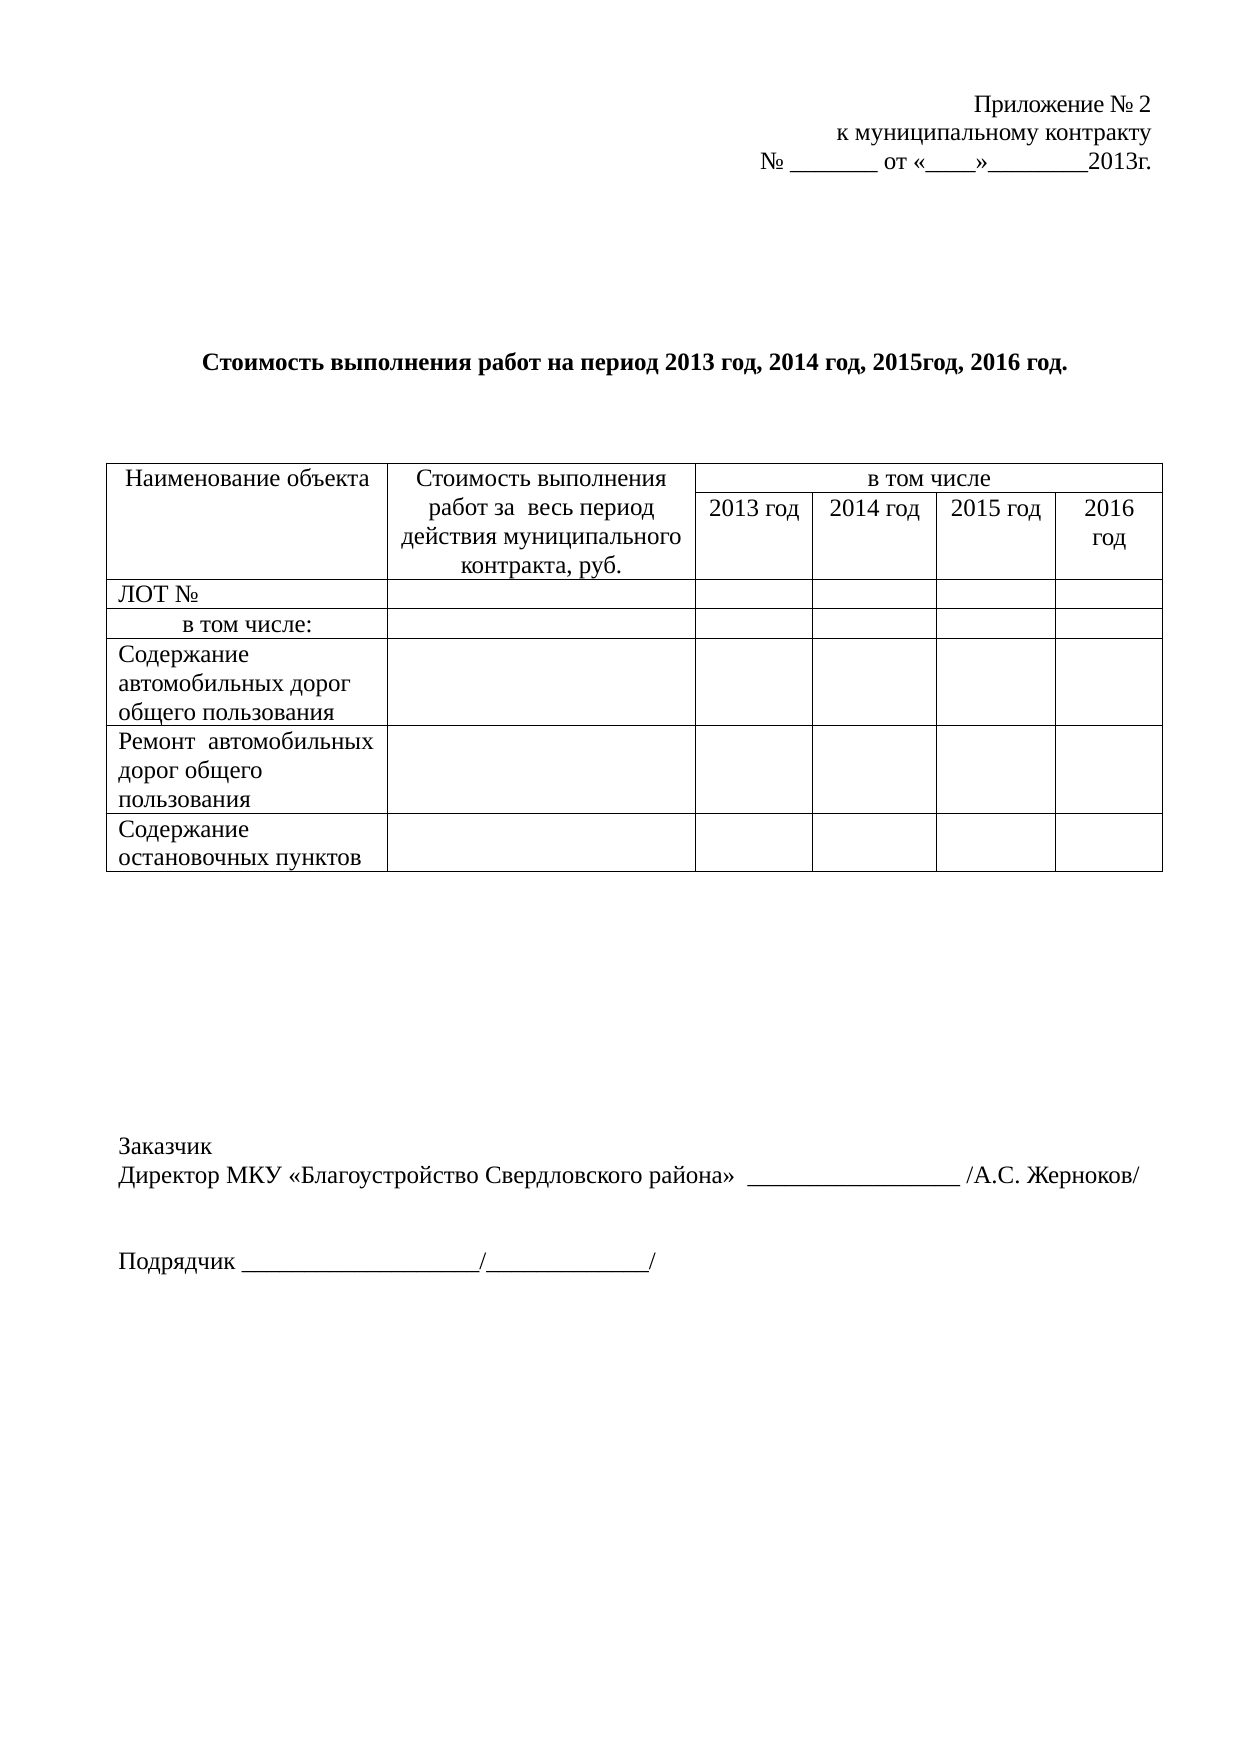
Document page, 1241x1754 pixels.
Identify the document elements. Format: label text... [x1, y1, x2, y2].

table_cell [937, 639, 1055, 725]
table_cell Содержание остановочных пунктов [107, 814, 387, 871]
table_cell 2013 год [696, 493, 812, 578]
table_cell [696, 814, 812, 871]
table_cell [813, 580, 936, 608]
table_cell Содержание автомобильных дорог общего пользования [107, 639, 387, 725]
text Стоимость выполнения работ на период 2013 год, 2014 год, 2015год, 2016 год. [118, 347, 1152, 376]
table_cell [937, 726, 1055, 813]
table_cell [1056, 814, 1162, 871]
table_cell [813, 609, 936, 638]
table_cell [696, 580, 812, 608]
text Подрядчик ___________________/_____________/ [118, 1246, 1152, 1275]
text Заказчик [118, 1131, 1152, 1160]
table_cell [813, 639, 936, 725]
table_cell [813, 814, 936, 871]
table_cell [696, 726, 812, 813]
table_cell Ремонт автомобильных дорог общего пользования [107, 726, 387, 813]
table_cell [696, 609, 812, 638]
table_cell 2014 год [813, 493, 936, 578]
table_cell ЛОТ № [107, 580, 387, 608]
table_cell [813, 726, 936, 813]
table_cell [388, 609, 695, 638]
text Директор МКУ «Благоустройство Свердловского района» _________________ /А.С. Жерноков/ [118, 1160, 1152, 1188]
table_cell [388, 726, 695, 813]
table_cell [1056, 580, 1162, 608]
table_cell [388, 639, 695, 725]
table_cell 2015 год [937, 493, 1055, 578]
text № _______ от «____»________2013г. [118, 146, 1152, 175]
table_cell [388, 580, 695, 608]
table_cell [937, 580, 1055, 608]
table_cell [937, 814, 1055, 871]
table_cell [696, 639, 812, 725]
table_header Наименование объекта [107, 464, 387, 578]
table_cell [937, 609, 1055, 638]
text к муниципальному контракту [118, 117, 1152, 146]
table_cell 2016 год [1056, 493, 1162, 578]
table_cell [1056, 609, 1162, 638]
table_cell в том числе: [107, 609, 387, 638]
table_header в том числе [696, 464, 1162, 492]
table_cell [1056, 726, 1162, 813]
table_cell [388, 814, 695, 871]
table_header Стоимость выполнения работ за весь период действия муниципального контракта, руб. [388, 464, 695, 578]
table_cell [1056, 639, 1162, 725]
text Приложение № 2 [118, 89, 1152, 117]
